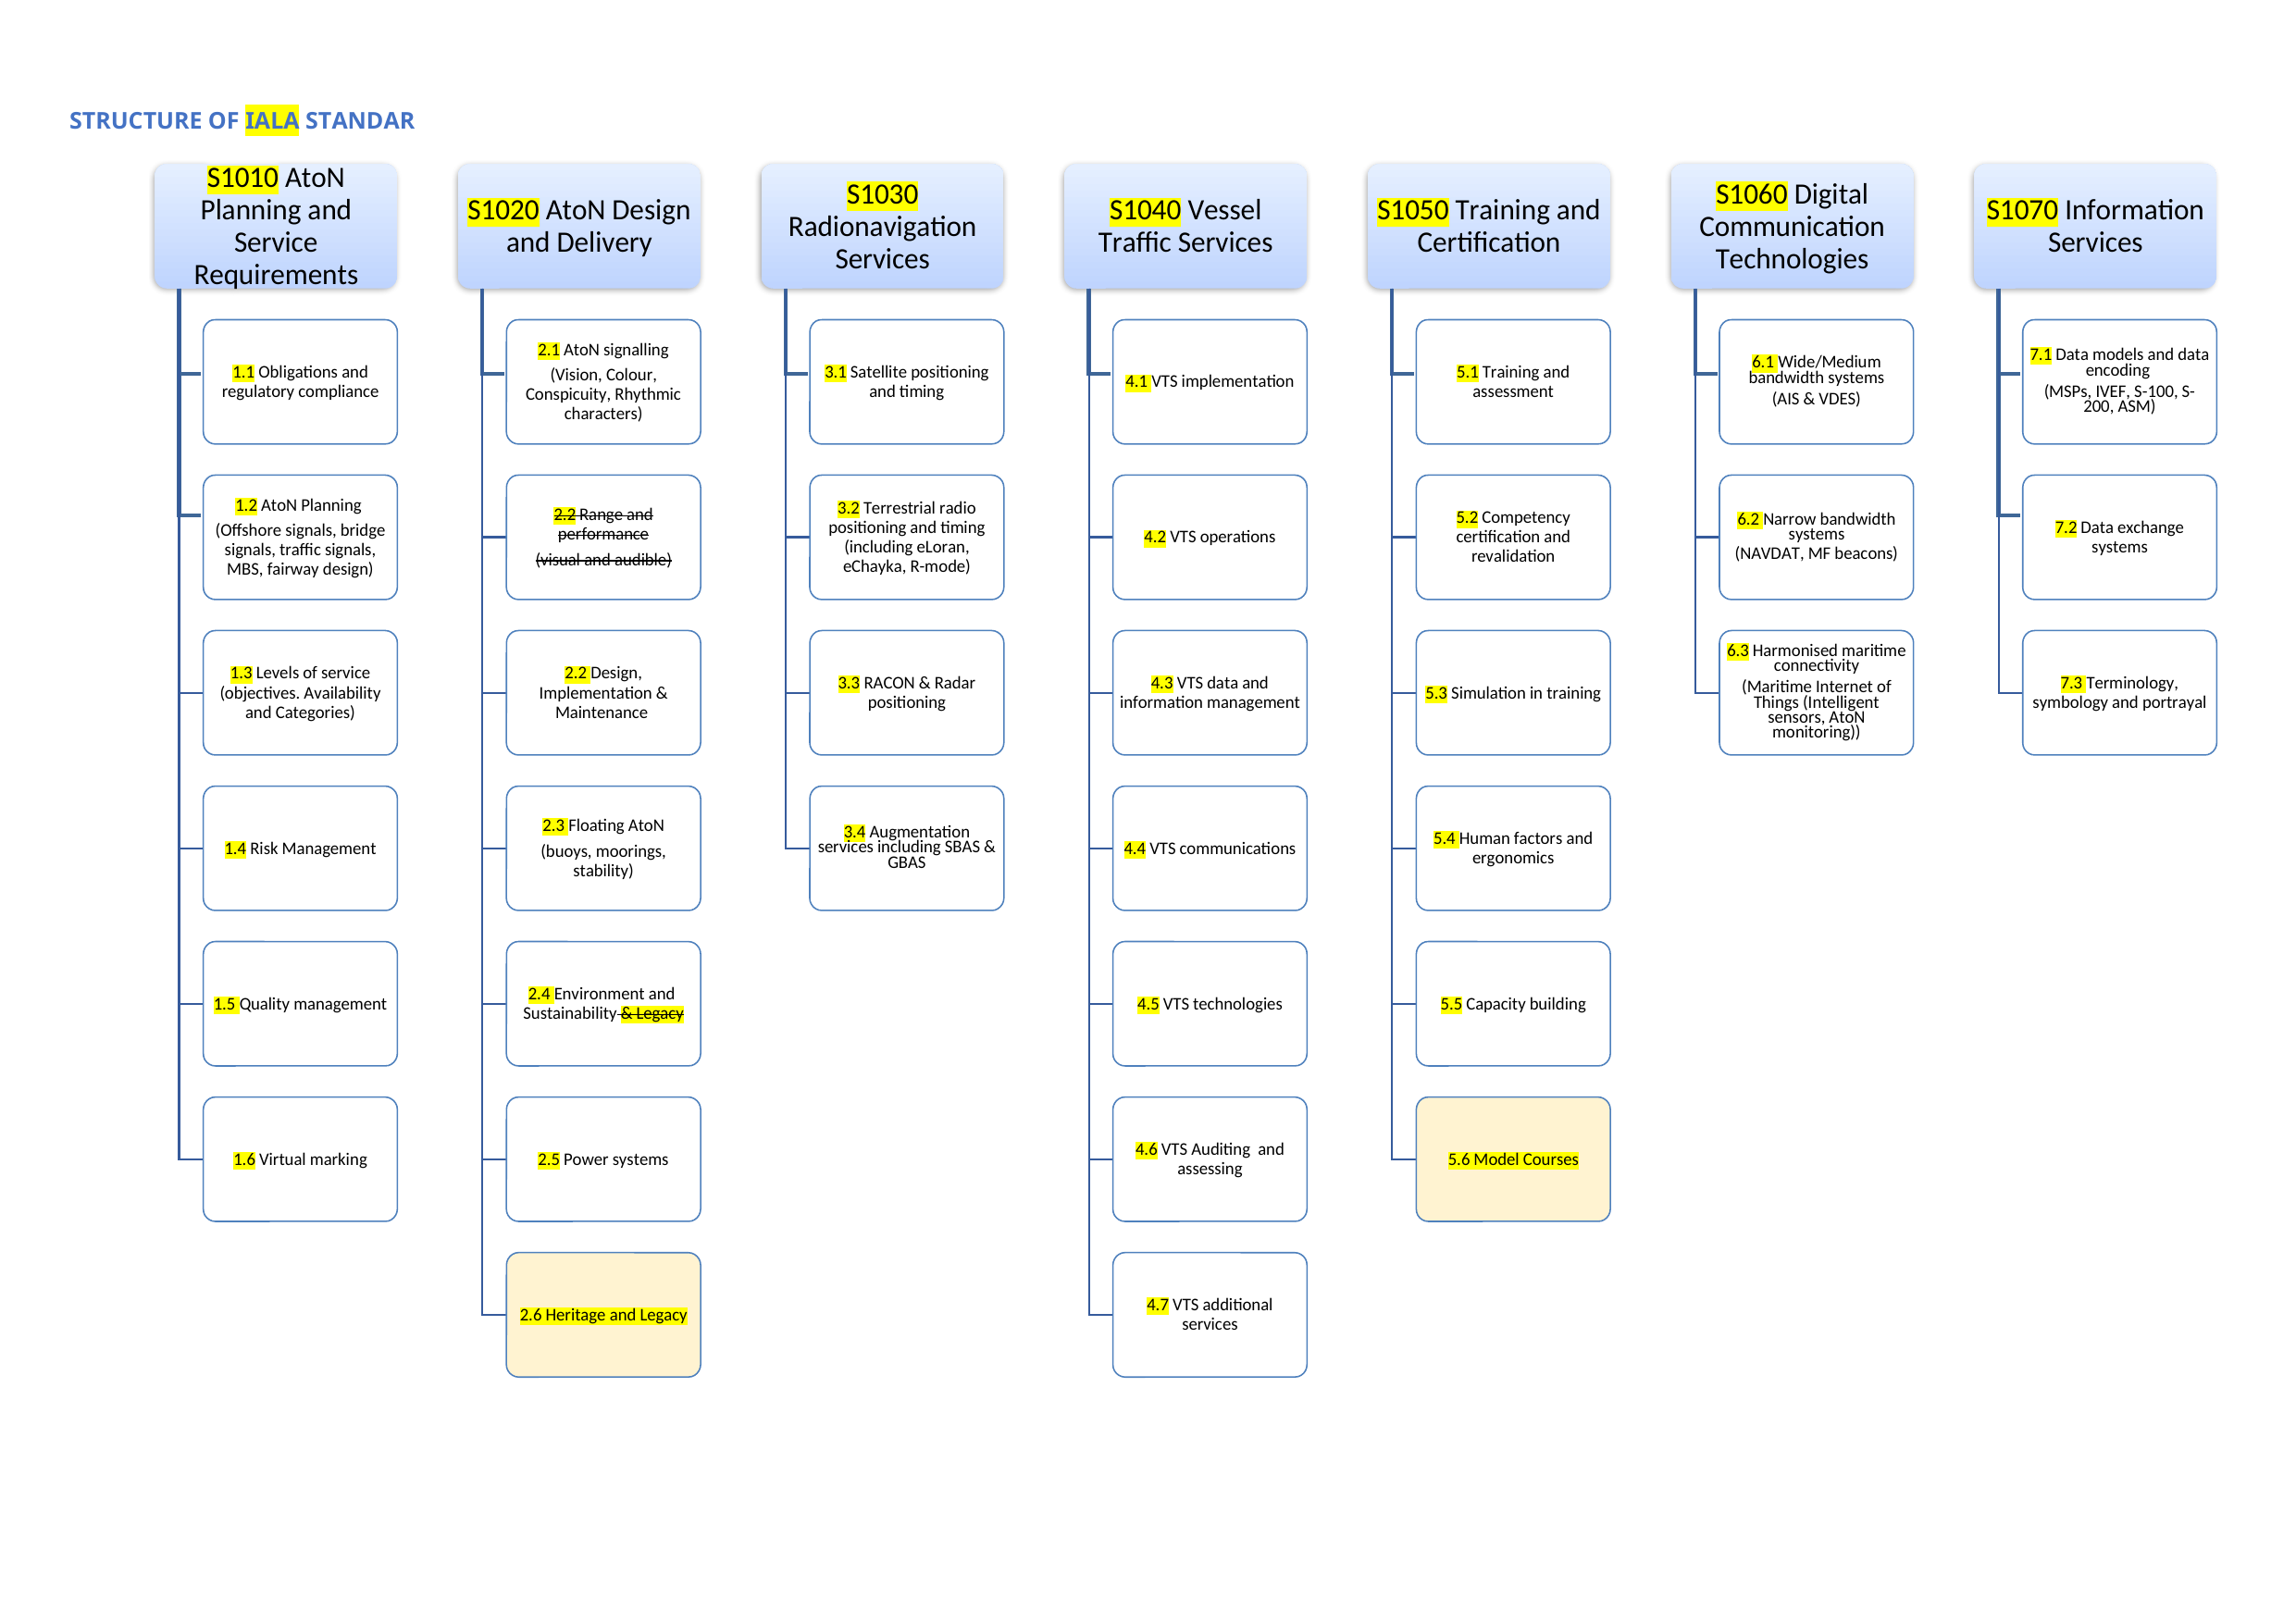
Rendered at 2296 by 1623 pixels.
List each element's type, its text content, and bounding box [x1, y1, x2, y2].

subtitle Structure of IALA STANDAR [69, 104, 2226, 136]
